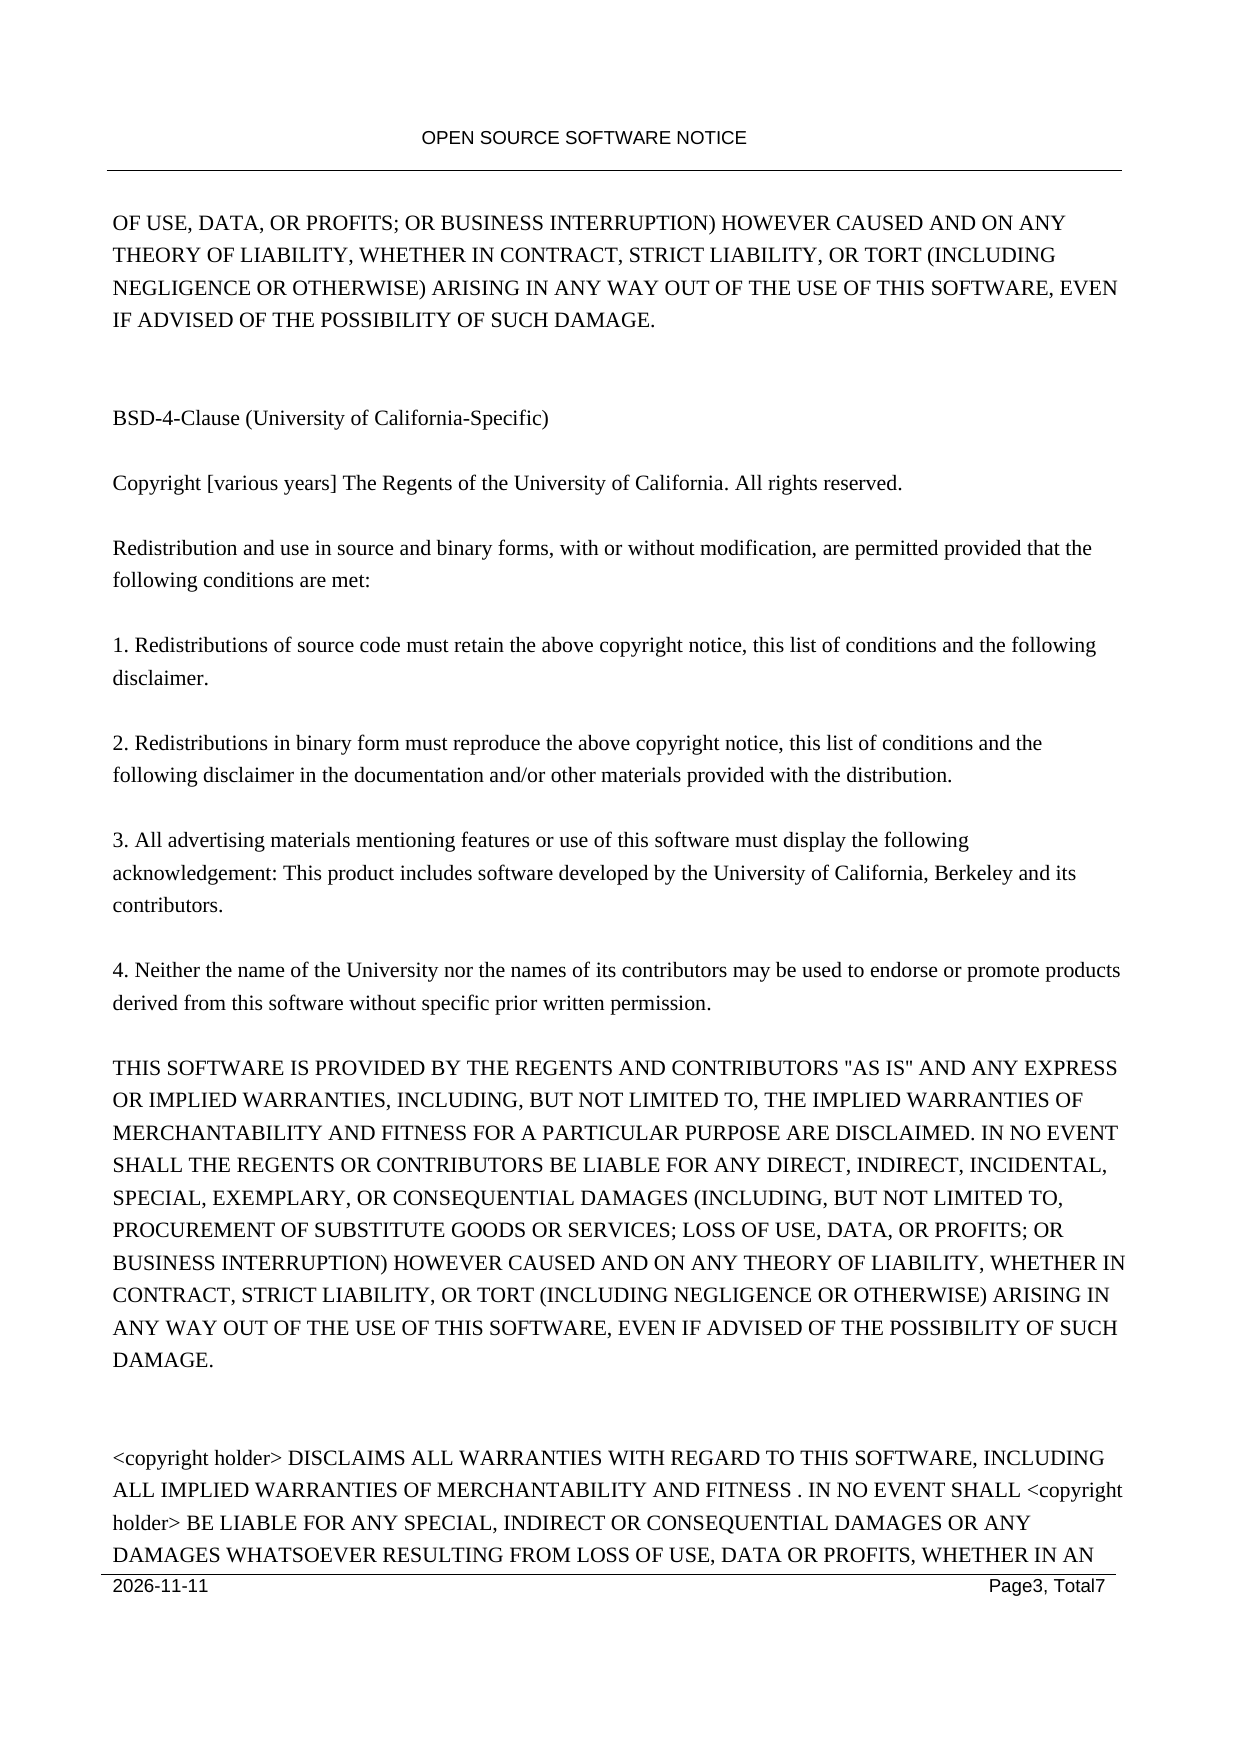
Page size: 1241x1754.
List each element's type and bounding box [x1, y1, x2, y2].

text [112, 206, 1128, 1571]
